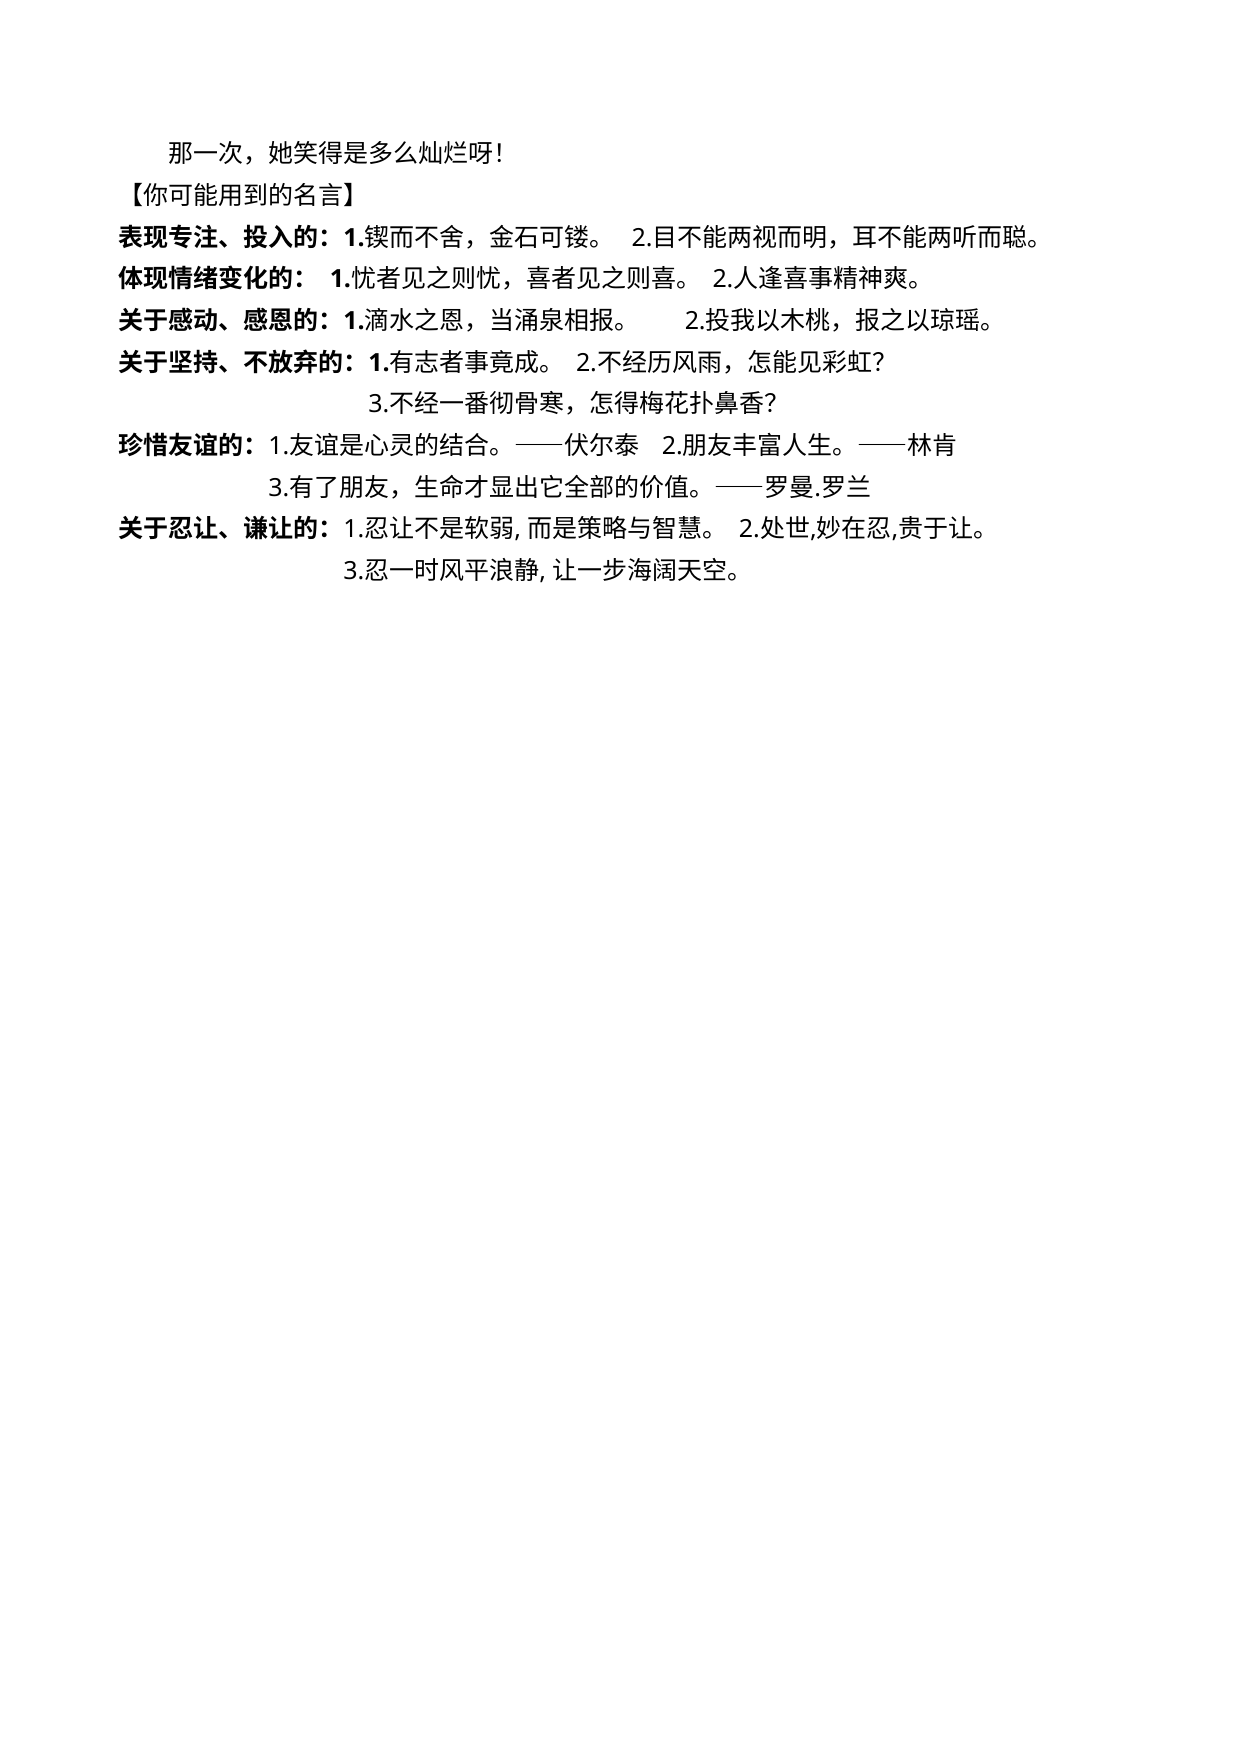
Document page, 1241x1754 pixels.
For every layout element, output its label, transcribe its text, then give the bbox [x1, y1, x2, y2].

text 表现专注、投入的：1.锲而不舍，金石可镂。 2.目不能两视而明，耳不能两听而聪。 [118, 213, 1122, 254]
list 3.忍一时风平浪静, 让一步海阔天空。 [118, 546, 1122, 588]
list 珍惜友谊的：1.友谊是心灵的结合。——伏尔泰 2.朋友丰富人生。——林肯 [118, 421, 1122, 463]
list 关于坚持、不放弃的：1.有志者事竟成。 2.不经历风雨，怎能见彩虹？ [118, 338, 1122, 379]
list 体现情绪变化的： 1.忧者见之则忧，喜者见之则喜。 2.人逢喜事精神爽。 [118, 254, 1122, 296]
list 关于感动、感恩的：1.滴水之恩，当涌泉相报。 2.投我以木桃，报之以琼瑶。 [118, 296, 1122, 338]
text 【你可能用到的名言】 [118, 171, 1122, 213]
list 关于忍让、谦让的：1.忍让不是软弱, 而是策略与智慧。 2.处世,妙在忍,贵于让。 [118, 504, 1122, 546]
text 那一次，她笑得是多么灿烂呀！ [118, 129, 1122, 171]
list 3.不经一番彻骨寒，怎得梅花扑鼻香？ [118, 379, 1122, 421]
list 3.有了朋友，生命才显出它全部的价值。——罗曼.罗兰 [118, 463, 1122, 504]
